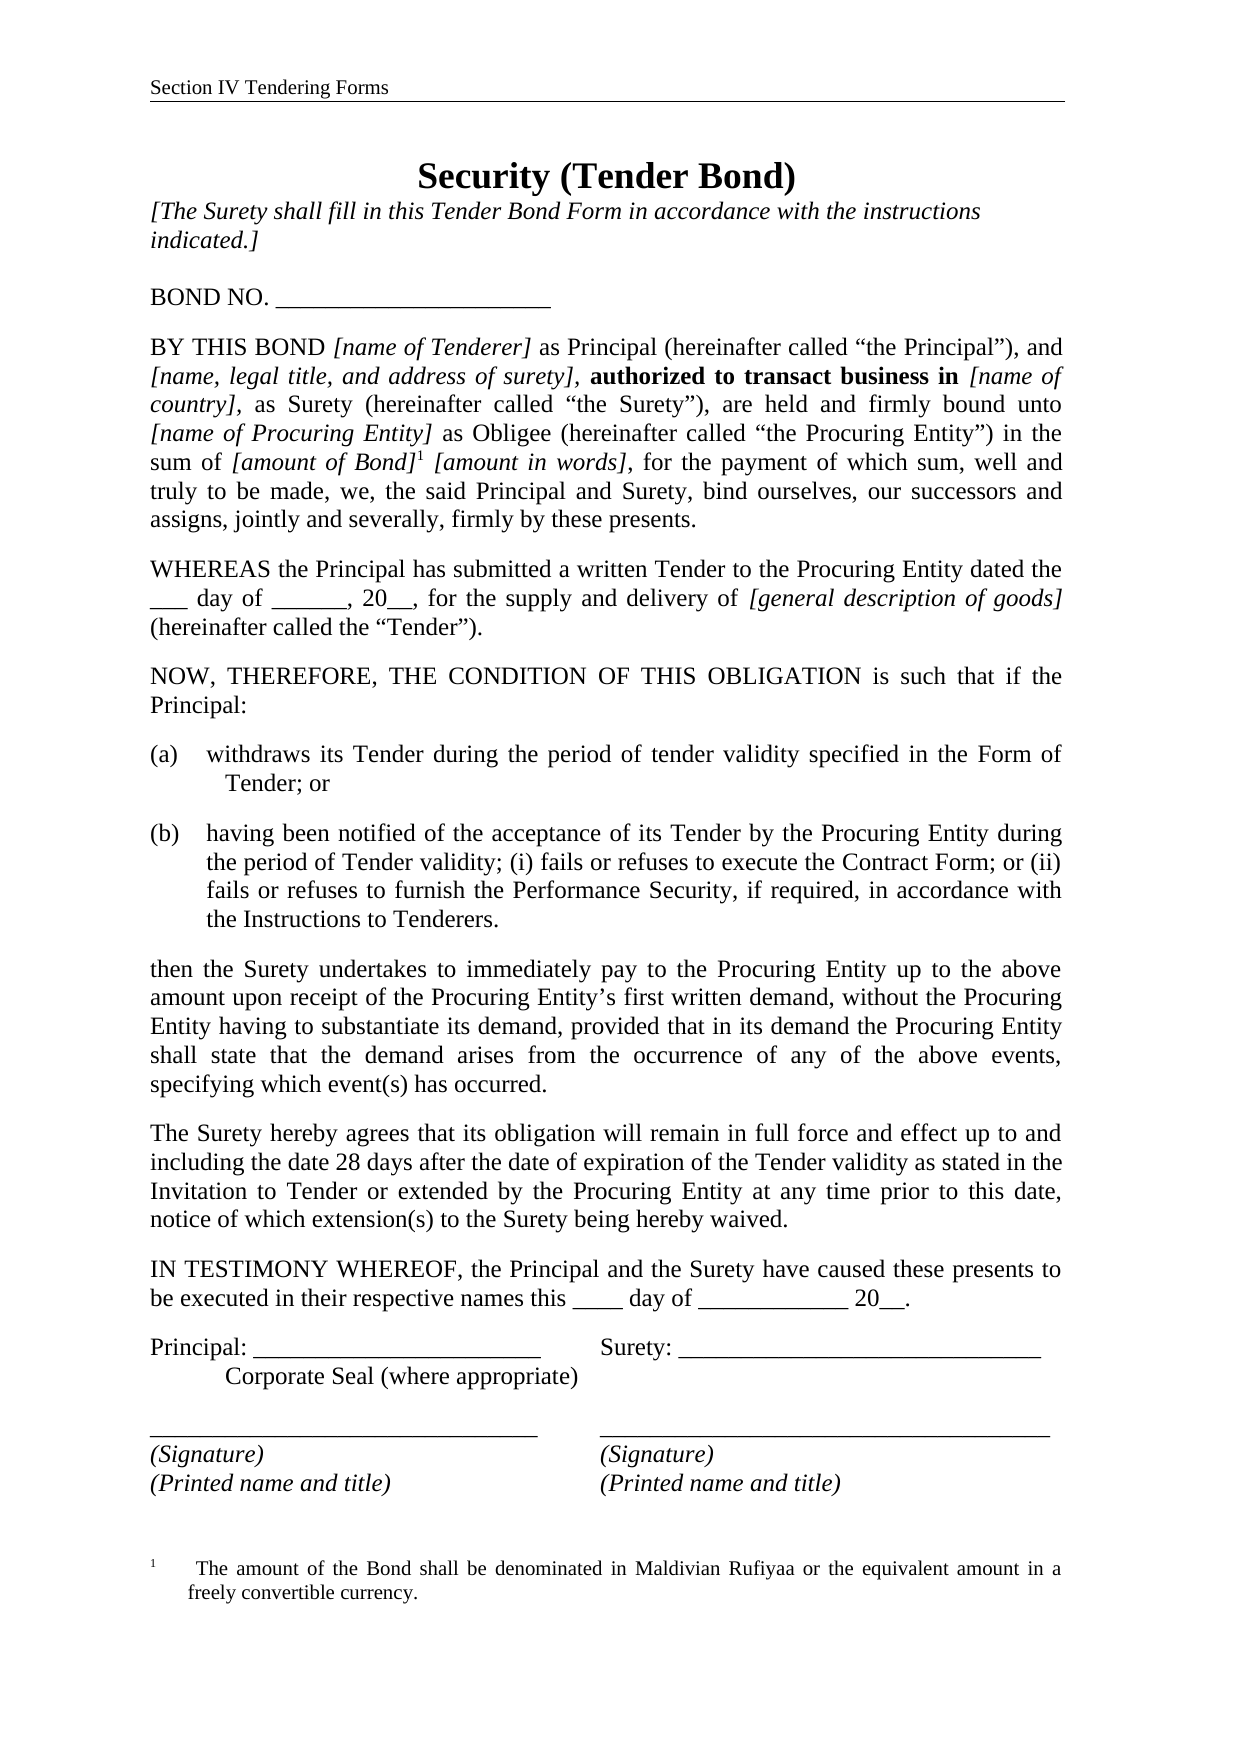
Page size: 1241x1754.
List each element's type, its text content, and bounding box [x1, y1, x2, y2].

text BY THIS BOND [name of Tenderer] as Principal (hereinafter called “the Principal”), and [name, legal title, and address of surety], authorized to transact business in [name of country], as Surety (hereinafter called “the Surety”), are held and firmly bound unto [name of Procuring Entity] as Obligee (hereinafter called “the Procuring Entity”) in the sum of [amount of Bond] [amount in words], for the payment of which sum, well and truly to be made, we, the said Principal and Surety, bind ourselves, our successors and assigns, jointly and severally, firmly by these presents. [150, 332, 1063, 533]
text IN TESTIMONY WHEREOF, the Principal and the Surety have caused these presents to be executed in their respective names this ____ day of ____________ 20__. [150, 1254, 1063, 1312]
list withdraws its Tender during the period of tender validity specified in the Form of Tender; or [150, 739, 1063, 797]
text NOW, THEREFORE, THE CONDITION OF THIS OBLIGATION is such that if the Principal: [150, 661, 1063, 719]
text Security (Tender Bond) [150, 153, 1063, 196]
list having been notified of the acceptance of its Tender by the Procuring Entity during the period of Tender validity; (i) fails or refuses to execute the Contract Form; or (ii) fails or refuses to furnish the Performance Security, if required, in accordance with the Instructions to Tenderers. [150, 818, 1063, 933]
text The Surety hereby agrees that its obligation will remain in full force and effect up to and including the date 28 days after the date of expiration of the Tender validity as stated in the Invitation to Tender or extended by the Procuring Entity at any time prior to this date, notice of which extension(s) to the Surety being hereby waived. [150, 1118, 1063, 1233]
text [The Surety shall fill in this Tender Bond Form in accordance with the instructions indicated.] [150, 196, 1063, 254]
text then the Surety undertakes to immediately pay to the Procuring Entity up to the above amount upon receipt of the Procuring Entity’s first written demand, without the Procuring Entity having to substantiate its demand, provided that in its demand the Procuring Entity shall state that the demand arises from the occurrence of any of the above events, specifying which event(s) has occurred. [150, 954, 1063, 1097]
text BOND NO. ______________________ [150, 282, 1063, 311]
text WHEREAS the Principal has submitted a written Tender to the Procuring Entity dated the ___ day of ______, 20__, for the supply and delivery of [general description of goods] (hereinafter called the “Tender”). [150, 554, 1063, 640]
text Principal: _______________________ Surety: _____________________________ Corporate Seal (where appropriate) [150, 1332, 1063, 1390]
text _______________________________ ____________________________________ (Signature) (Signature) (Printed name and title) (Printed name and title) [150, 1411, 1063, 1497]
